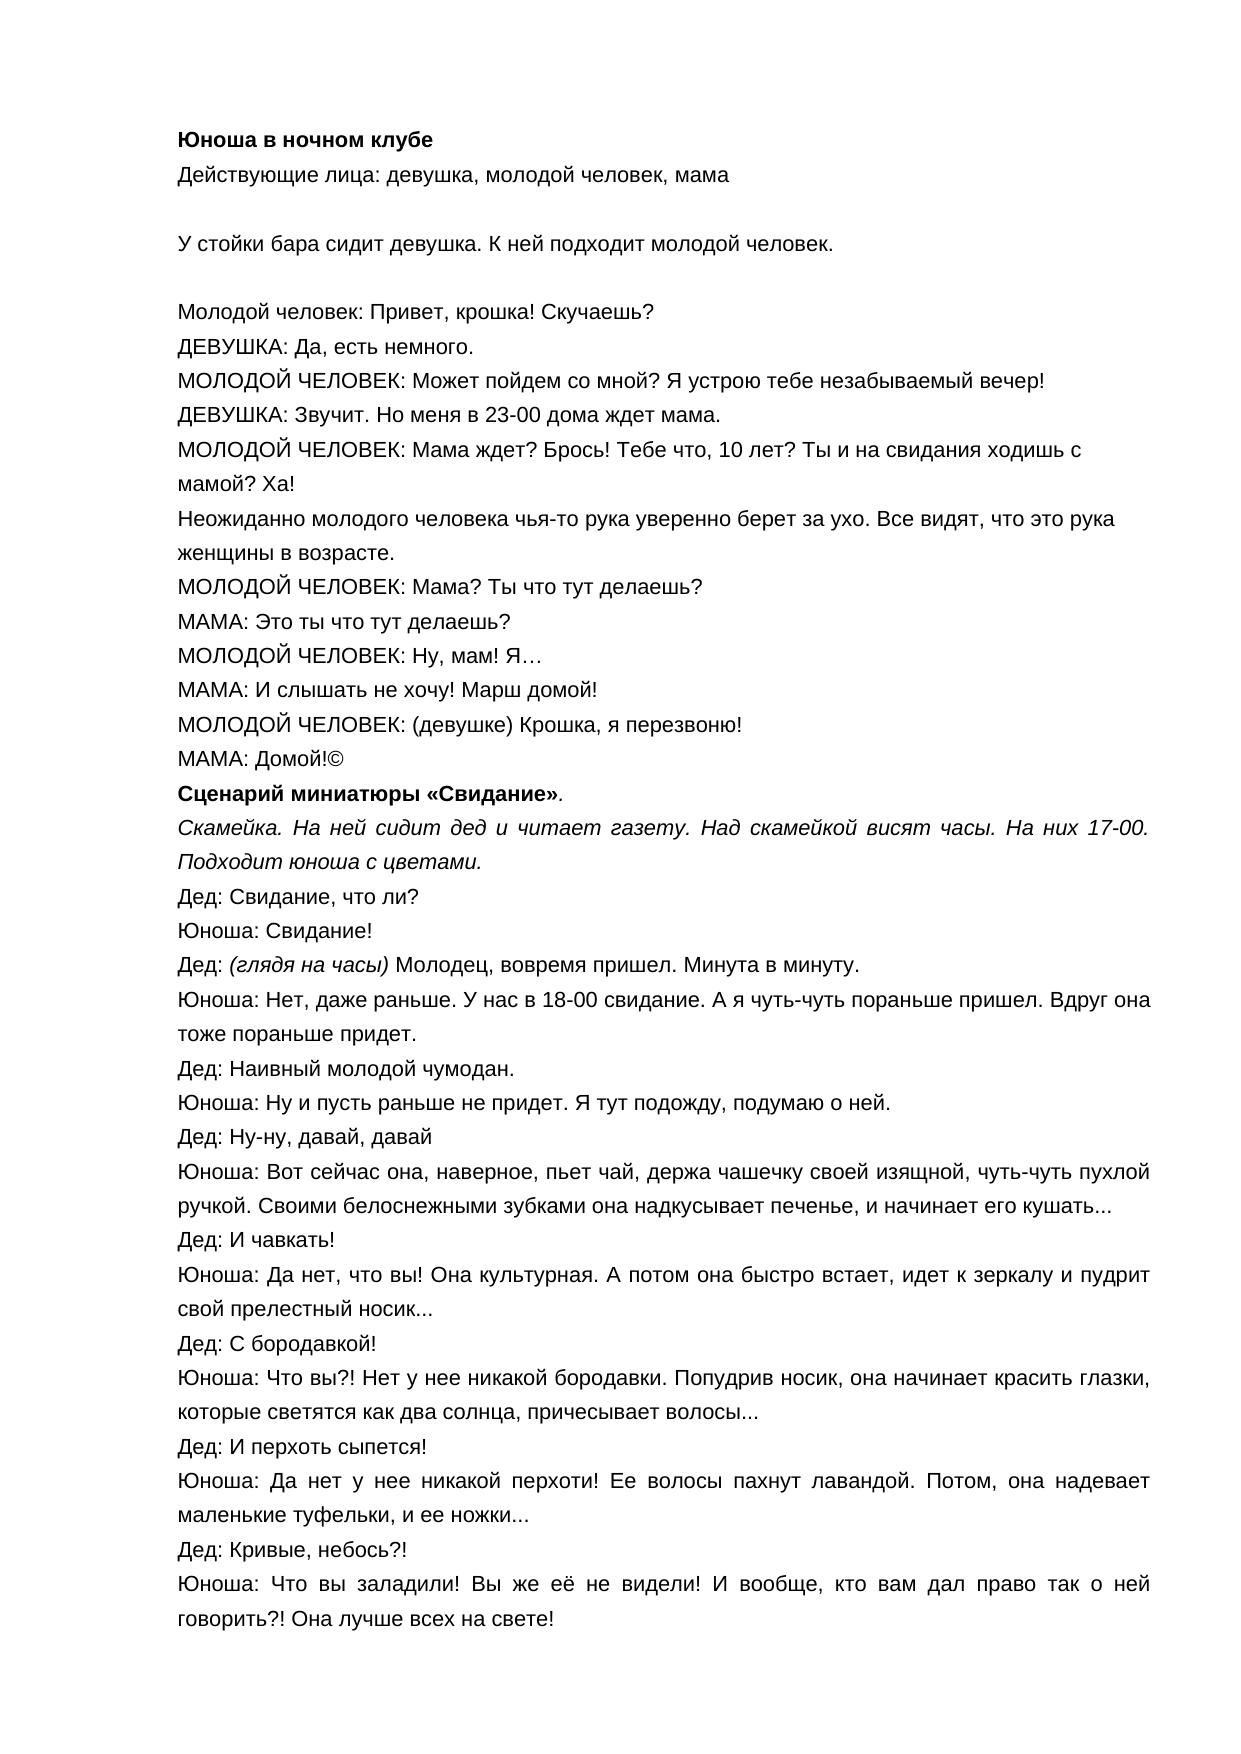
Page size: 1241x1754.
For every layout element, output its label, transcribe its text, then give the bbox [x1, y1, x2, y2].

text Юноша: Нет, даже раньше. У нас в 18-00 свидание. А я чуть-чуть пораньше пришел. Вдруг она тоже пораньше придет. [177, 977, 1152, 1046]
text Юноша: Что вы?! Нет у нее никакой бородавки. Попудрив носик, она начинает красить глазки, которые светятся как два солнца, причесывает волосы... [177, 1356, 1152, 1424]
text Юноша: Что вы заладили! Вы же её не видели! И вообще, кто вам дал право так о ней говорить?! Она лучше всех на свете! [177, 1562, 1152, 1631]
text Юноша: Свидание! [177, 909, 1152, 943]
text Юноша в ночном клубе Действующие лица: девушка, молодой человек, мама У стойки бара сидит девушка. К ней подходит молодой человек. Молодой человек: Привет, крошка! Скучаешь? ДЕВУШКА: Да, есть немного. МОЛОДОЙ ЧЕЛОВЕК: Может пойдем со мной? Я устрою тебе незабываемый вечер! ДЕВУШКА: Звучит. Но меня в 23-00 дома ждет мама. МОЛОДОЙ ЧЕЛОВЕК: Мама ждет? Брось! Тебе что, 10 лет? Ты и на свидания ходишь с мамой? Ха! Неожиданно молодого человека чья-то рука уверенно берет за ухо. Все видят, что это рука женщины в возрасте. МОЛОДОЙ ЧЕЛОВЕК: Мама? Ты что тут делаешь? МАМА: Это ты что тут делаешь? МОЛОДОЙ ЧЕЛОВЕК: Ну, мам! Я… МАМА: И слышать не хочу! Марш домой! МОЛОДОЙ ЧЕЛОВЕК: (девушке) Крошка, я перезвоню! МАМА: Домой!© [177, 118, 1152, 771]
text Дед: И чавкать! [177, 1218, 1152, 1252]
text Дед: (глядя на часы) Молодец, вовремя пришел. Минута в минуту. [177, 943, 1152, 977]
text Дед: Наивный молодой чумодан. [177, 1046, 1152, 1081]
text Юноша: Да нет, что вы! Она культурная. А потом она быстро встает, идет к зеркалу и пудрит свой прелестный носик... [177, 1252, 1152, 1321]
text Юноша: Вот сейчас она, наверное, пьет чай, держа чашечку своей изящной, чуть-чуть пухлой ручкой. Своими белоснежными зубками она надкусывает печенье, и начинает его кушать... [177, 1149, 1152, 1218]
text Сценарий миниатюры «Свидание». [177, 771, 1152, 806]
text Дед: Кривые, небось?! [177, 1527, 1152, 1562]
text Юноша: Ну и пусть раньше не придет. Я тут подожду, подумаю о ней. [177, 1081, 1152, 1115]
text Дед: Свидание, что ли? [177, 874, 1152, 909]
text Юноша: Да нет у нее никакой перхоти! Ее волосы пахнут лавандой. Потом, она надевает маленькие туфельки, и ее ножки... [177, 1459, 1152, 1527]
text Дед: И перхоть сыпется! [177, 1424, 1152, 1459]
text Скамейка. На ней сидит дед и читает газету. Над скамейкой висят часы. На них 17-00. Подходит юноша с цветами. [177, 806, 1152, 874]
text Дед: С бородавкой! [177, 1321, 1152, 1356]
text Дед: Ну-ну, давай, давай [177, 1115, 1152, 1149]
